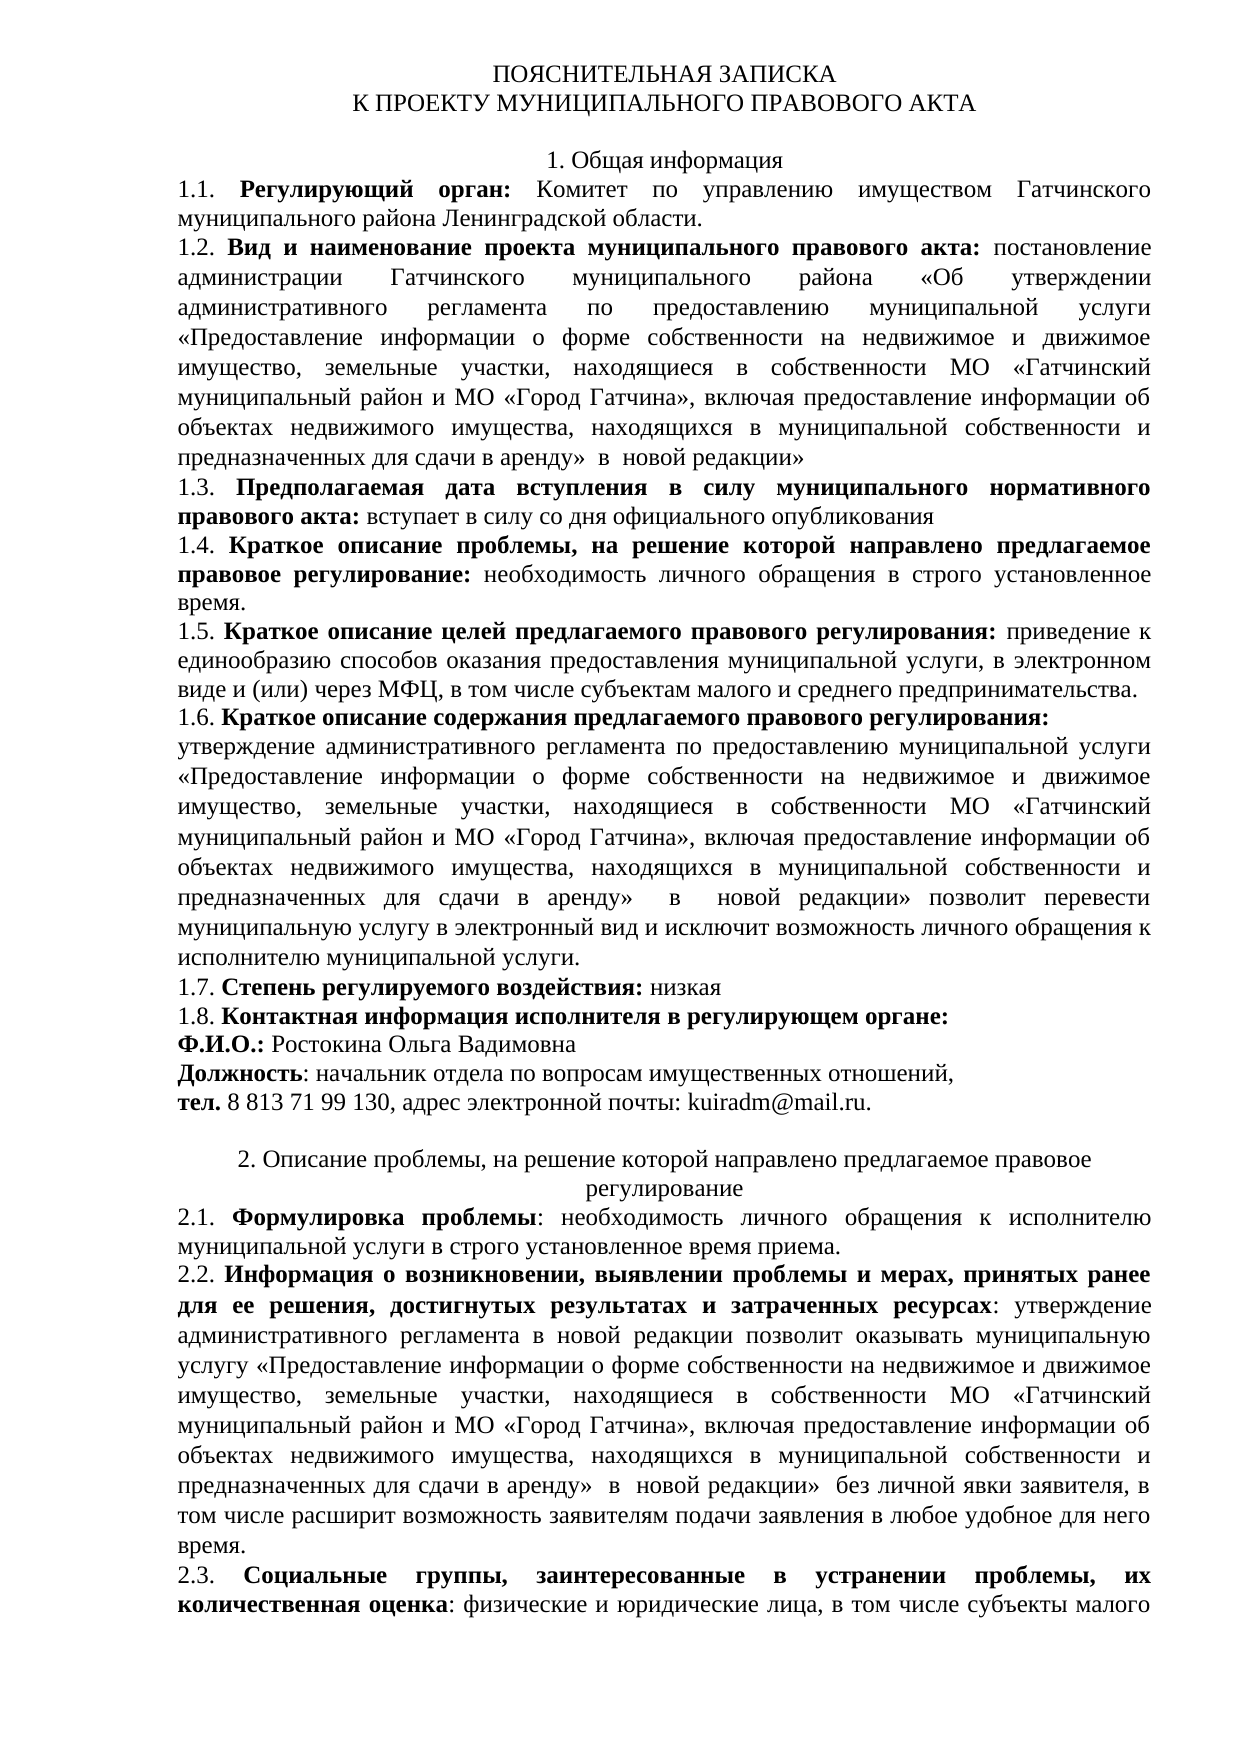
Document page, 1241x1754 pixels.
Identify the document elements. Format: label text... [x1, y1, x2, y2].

text 1.6. Краткое описание содержания предлагаемого правового регулирования: [177, 702, 1152, 731]
text 1.7. Степень регулируемого воздействия: низкая [177, 972, 1152, 1001]
text Должность: начальник отдела по вопросам имущественных отношений, [177, 1058, 1152, 1087]
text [177, 1561, 1152, 1618]
text Ф.И.О.: Ростокина Ольга Вадимовна [177, 1029, 1152, 1058]
text 1.2. Вид и наименование проекта муниципального правового акта: постановление администрации Гатчинского муниципального района «Об утверждении административного регламента по предоставлению муниципальной услуги «Предоставление информации о форме собственности на недвижимое и движимое имущество, земельные участки, находящиеся в собственности МО «Гатчинский муниципальный район и МО «Город Гатчина», включая предоставление информации об объектах недвижимого имущества, находящихся в муниципальной собственности и предназначенных для сдачи в аренду» в новой редакции» [177, 232, 1152, 471]
text 1. Общая информация [177, 145, 1152, 174]
text 2.2. Информация о возникновении, выявлении проблемы и мерах, принятых ранее для ее решения, достигнутых результатах и затраченных ресурсах: утверждение административного регламента в новой редакции позволит оказывать муниципальную услугу «Предоставление информации о форме собственности на недвижимое и движимое имущество, земельные участки, находящиеся в собственности МО «Гатчинский муниципальный район и МО «Город Гатчина», включая предоставление информации об объектах недвижимого имущества, находящихся в муниципальной собственности и предназначенных для сдачи в аренду» в новой редакции» без личной явки заявителя, в том числе расширит возможность заявителям подачи заявления в любое удобное для него время. [177, 1259, 1152, 1559]
text 1.8. Контактная информация исполнителя в регулирующем органе: [177, 1001, 1152, 1029]
text тел. 8 813 71 99 130, адрес электронной почты: kuiradm@mail.ru. [177, 1087, 1152, 1116]
text 2. Описание проблемы, на решение которой направлено предлагаемое правовое регулирование [177, 1144, 1152, 1202]
text 1.5. Краткое описание целей предлагаемого правового регулирования: приведение к единообразию способов оказания предоставления муниципальной услуги, в электронном виде и (или) через МФЦ, в том числе субъектам малого и среднего предпринимательства. [177, 616, 1152, 702]
text 1.3. Предполагаемая дата вступления в силу муниципального нормативного правового акта: вступает в силу со дня официального опубликования [177, 472, 1152, 530]
text утверждение административного регламента по предоставлению муниципальной услуги «Предоставление информации о форме собственности на недвижимое и движимое имущество, земельные участки, находящиеся в собственности МО «Гатчинский муниципальный район и МО «Город Гатчина», включая предоставление информации об объектах недвижимого имущества, находящихся в муниципальной собственности и предназначенных для сдачи в аренду» в новой редакции» позволит перевести муниципальную услугу в электронный вид и исключит возможность личного обращения к исполнителю муниципальной услуги. [177, 731, 1152, 971]
text 1.4. Краткое описание проблемы, на решение которой направлено предлагаемое правовое регулирование: необходимость личного обращения в строго установленное время. [177, 530, 1152, 616]
text 2.1. Формулировка проблемы: необходимость личного обращения к исполнителю муниципальной услуги в строго установленное время приема. [177, 1202, 1152, 1259]
text ПОЯСНИТЕЛЬНАЯ ЗАПИСКА [177, 59, 1152, 88]
text 1.1. Регулирующий орган: Комитет по управлению имуществом Гатчинского муниципального района Ленинградской области. [177, 174, 1152, 232]
text К ПРОЕКТУ МУНИЦИПАЛЬНОГО ПРАВОВОГО АКТА [177, 88, 1152, 117]
